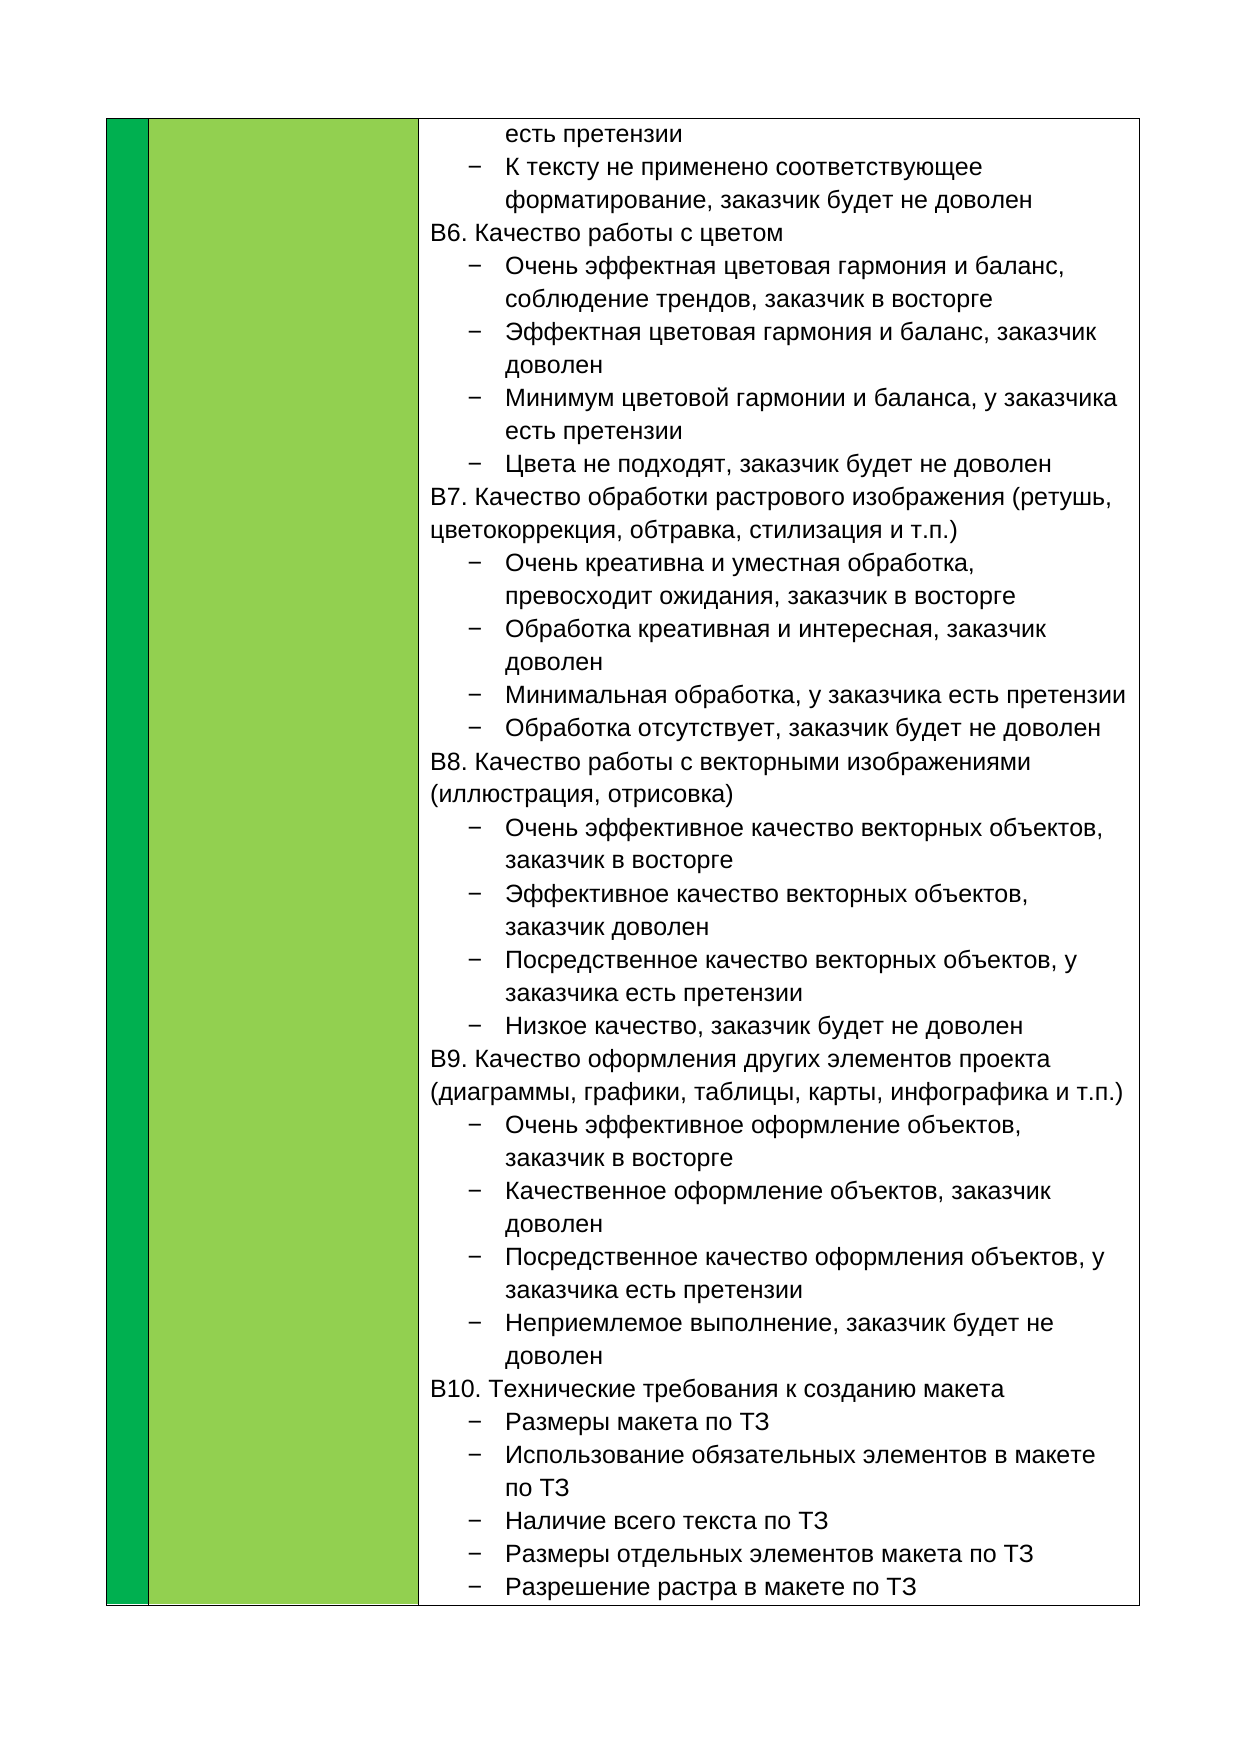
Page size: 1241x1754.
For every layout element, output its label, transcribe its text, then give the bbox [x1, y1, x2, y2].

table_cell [419, 119, 1139, 1604]
table_cell В [107, 119, 148, 1604]
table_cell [149, 119, 418, 1604]
